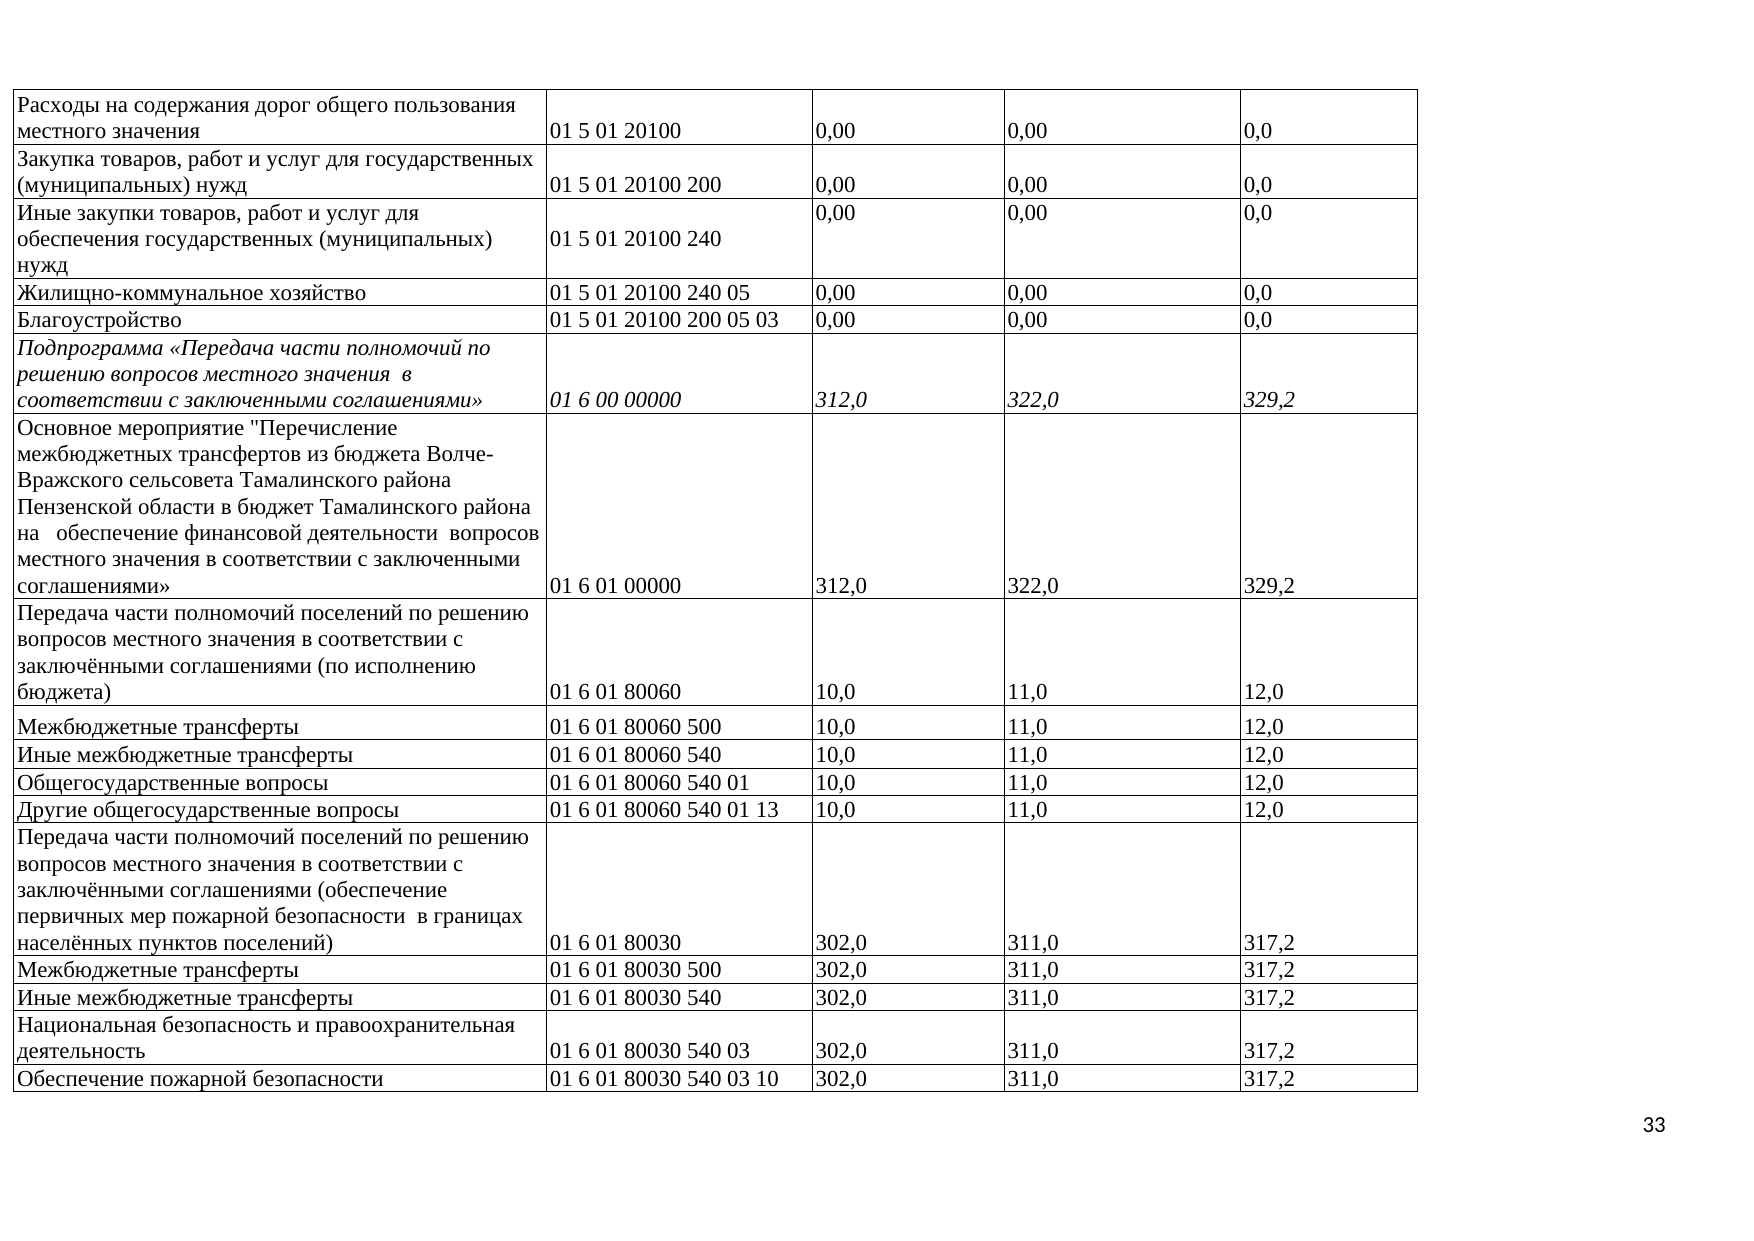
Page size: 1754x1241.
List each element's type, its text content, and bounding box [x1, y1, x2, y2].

table_cell 312,0 [813, 414, 1004, 598]
table_cell 322,0 [1005, 334, 1240, 413]
table_cell 01 5 01 20100 240 [547, 199, 812, 278]
table_cell 0,00 [1005, 279, 1240, 305]
table_cell Иные межбюджетные трансферты [14, 984, 546, 1010]
table_cell 317,2 [1241, 956, 1417, 982]
table_cell 302,0 [813, 956, 1004, 982]
table_cell 01 6 01 80060 [547, 599, 812, 704]
table_cell 312,0 [813, 334, 1004, 413]
table_cell Передача части полномочий поселений по решению вопросов местного значения в соответствии с заключёнными соглашениями (по исполнению бюджета) [14, 599, 546, 704]
table_cell 01 6 01 00000 [547, 414, 812, 598]
table_cell Национальная безопасность и правоохранительная деятельность [14, 1011, 546, 1064]
table_cell Общегосударственные вопросы [14, 769, 546, 795]
table_cell 317,2 [1241, 1011, 1417, 1064]
table_cell Закупка товаров, работ и услуг для государственных (муниципальных) нужд [14, 145, 546, 198]
table_cell 12,0 [1241, 796, 1417, 822]
table_cell Обеспечение пожарной безопасности [14, 1065, 546, 1091]
table_cell 12,0 [1241, 740, 1417, 767]
table_cell 01 6 01 80060 540 [547, 740, 812, 767]
table_cell 12,0 [1241, 769, 1417, 795]
table_cell 01 6 01 80060 500 [547, 706, 812, 739]
table_cell 329,2 [1241, 414, 1417, 598]
table_cell 01 6 00 00000 [547, 334, 812, 413]
table_cell 0,0 [1241, 279, 1417, 305]
table_cell 10,0 [813, 706, 1004, 739]
table_cell 302,0 [813, 823, 1004, 955]
table_cell 11,0 [1005, 740, 1240, 767]
table_cell 0,00 [813, 306, 1004, 332]
table_cell 302,0 [813, 984, 1004, 1010]
table_cell 0,00 [813, 199, 1004, 278]
table_cell 311,0 [1005, 1065, 1240, 1091]
table_cell 01 6 01 80030 540 03 10 [547, 1065, 812, 1091]
table_cell 12,0 [1241, 599, 1417, 704]
table_cell 01 6 01 80030 [547, 823, 812, 955]
table_cell 317,2 [1241, 823, 1417, 955]
table_cell 12,0 [1241, 706, 1417, 739]
table_cell 317,2 [1241, 984, 1417, 1010]
table_cell 01 5 01 20100 200 05 03 [547, 306, 812, 332]
table_cell 01 5 01 20100 200 [547, 145, 812, 198]
table_cell 01 6 01 80030 540 03 [547, 1011, 812, 1064]
table_cell 11,0 [1005, 769, 1240, 795]
table_cell 01 5 01 20100 240 05 [547, 279, 812, 305]
table_cell 0,00 [1005, 199, 1240, 278]
table_cell 01 6 01 80030 500 [547, 956, 812, 982]
table_cell 11,0 [1005, 706, 1240, 739]
table_cell Межбюджетные трансферты [14, 706, 546, 739]
table_cell 0,0 [1241, 306, 1417, 332]
table_cell Другие общегосударственные вопросы [14, 796, 546, 822]
table_cell 311,0 [1005, 984, 1240, 1010]
table_cell 01 6 01 80030 540 [547, 984, 812, 1010]
table_cell 0,00 [1005, 145, 1240, 198]
table_cell 01 6 01 80060 540 01 13 [547, 796, 812, 822]
table_cell 302,0 [813, 1011, 1004, 1064]
table_cell 0,00 [1005, 90, 1240, 144]
table_cell Межбюджетные трансферты [14, 956, 546, 982]
table_cell 302,0 [813, 1065, 1004, 1091]
table_cell 0,0 [1241, 145, 1417, 198]
table_cell 10,0 [813, 796, 1004, 822]
table_cell 0,0 [1241, 90, 1417, 144]
table_cell 0,00 [813, 145, 1004, 198]
table_cell 10,0 [813, 740, 1004, 767]
table_cell 11,0 [1005, 599, 1240, 704]
table_cell 0,00 [813, 279, 1004, 305]
table_cell 10,0 [813, 769, 1004, 795]
table_cell 311,0 [1005, 1011, 1240, 1064]
table_cell Основное мероприятие "Перечисление межбюджетных трансфертов из бюджета Волче-Вражского сельсовета Тамалинского района Пензенской области в бюджет Тамалинского района на обеспечение финансовой деятельности вопросов местного значения в соответствии с заключенными соглашениями» [14, 414, 546, 598]
table_cell 317,2 [1241, 1065, 1417, 1091]
table_cell 0,00 [813, 90, 1004, 144]
table_cell 01 6 01 80060 540 01 [547, 769, 812, 795]
table_cell 0,0 [1241, 199, 1417, 278]
table_cell Передача части полномочий поселений по решению вопросов местного значения в соответствии с заключёнными соглашениями (обеспечение первичных мер пожарной безопасности в границах населённых пунктов поселений) [14, 823, 546, 955]
table_cell Иные межбюджетные трансферты [14, 740, 546, 767]
table_cell Иные закупки товаров, работ и услуг для обеспечения государственных (муниципальных) нужд [14, 199, 546, 278]
table_cell Благоустройство [14, 306, 546, 332]
table_cell 10,0 [813, 599, 1004, 704]
table_cell Жилищно-коммунальное хозяйство [14, 279, 546, 305]
table_cell 322,0 [1005, 414, 1240, 598]
table_cell 311,0 [1005, 956, 1240, 982]
table_cell 329,2 [1241, 334, 1417, 413]
table_cell 11,0 [1005, 796, 1240, 822]
table_cell Расходы на содержания дорог общего пользования местного значения [14, 90, 546, 144]
table_cell Подпрограмма «Передача части полномочий по решению вопросов местного значения в соответствии с заключенными соглашениями» [14, 334, 546, 413]
table_cell 01 5 01 20100 [547, 90, 812, 144]
table_cell 311,0 [1005, 823, 1240, 955]
table_cell 0,00 [1005, 306, 1240, 332]
